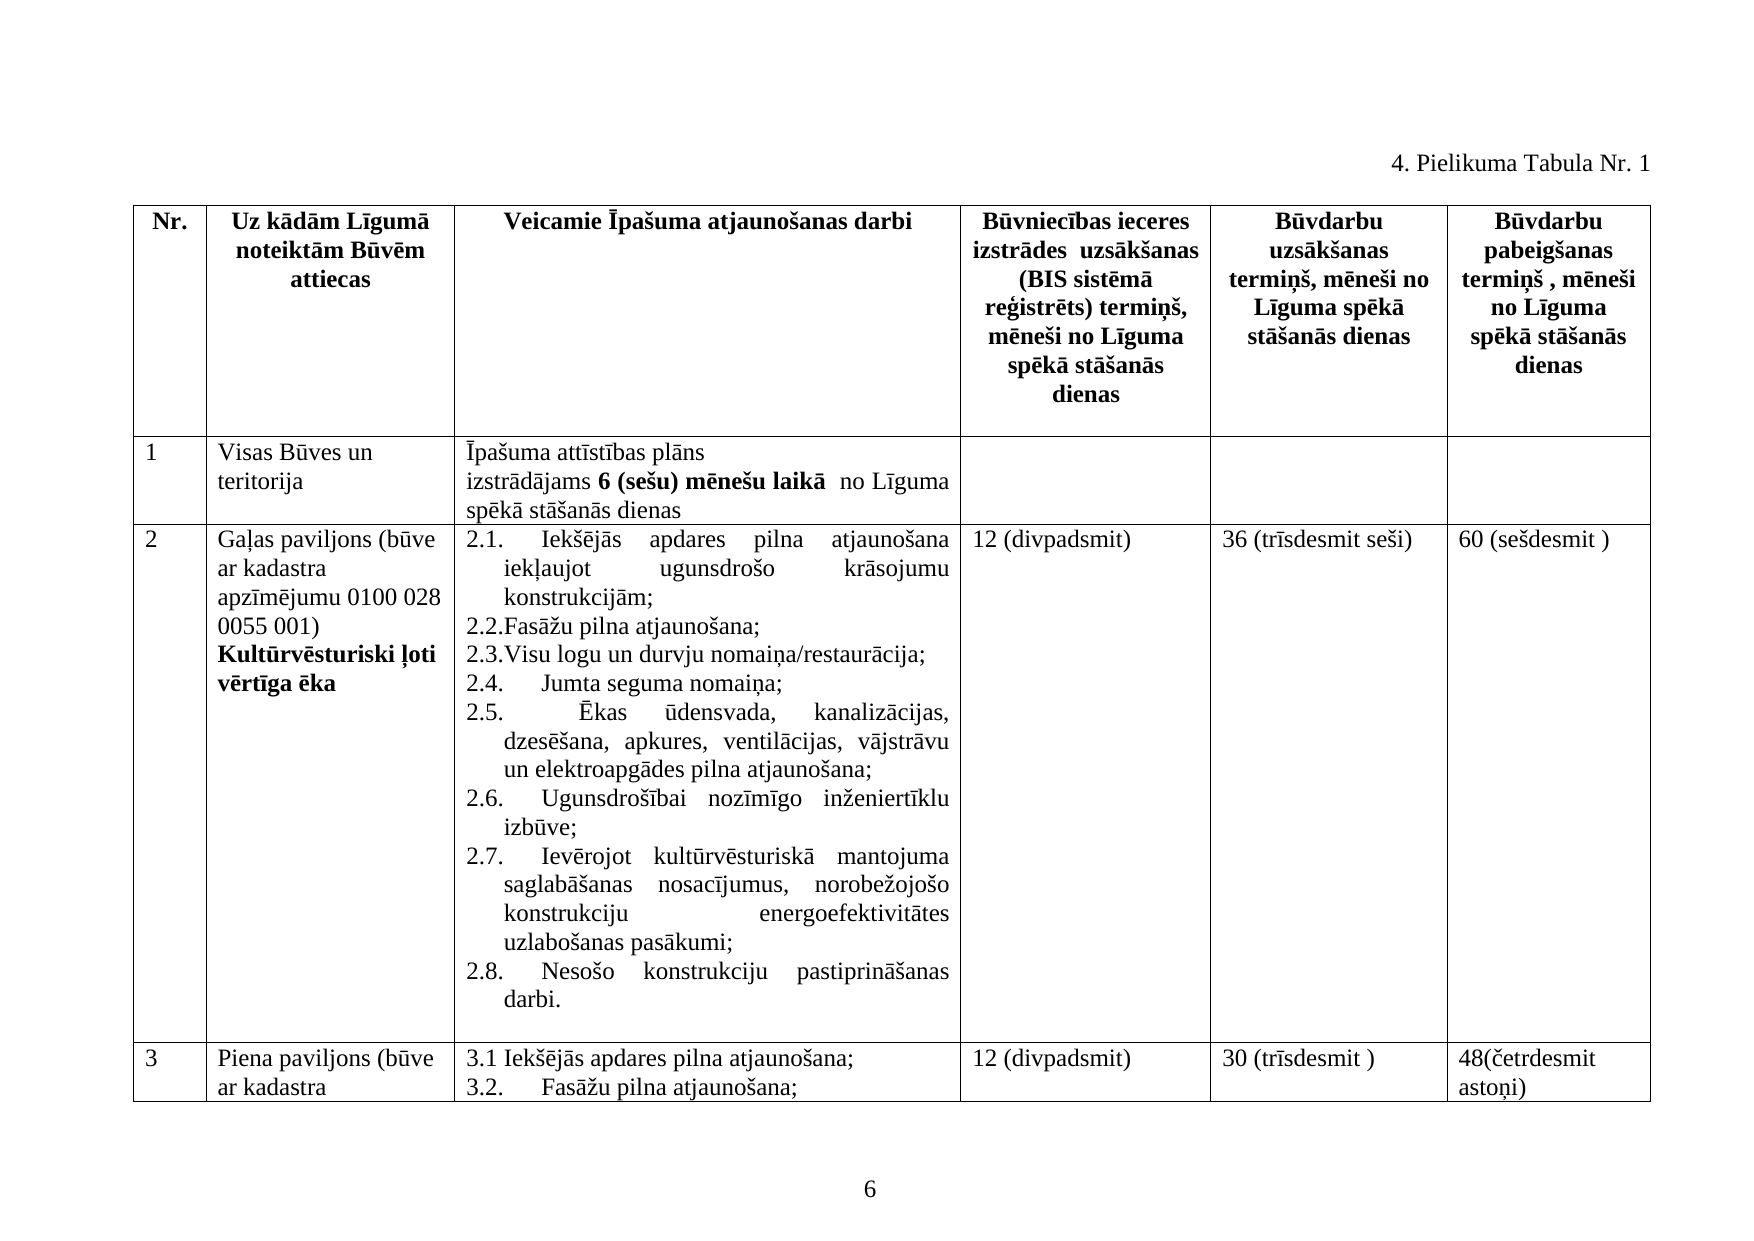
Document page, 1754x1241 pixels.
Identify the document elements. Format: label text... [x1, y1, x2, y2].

table_cell 12 (divpadsmit) [961, 525, 1210, 1042]
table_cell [1448, 1043, 1650, 1101]
table_header Uz kādām Līgumā noteiktām Būvēm attiecas [207, 206, 454, 436]
table_header Veicamie Īpašuma atjaunošanas darbi [455, 206, 960, 436]
table_cell 2 [134, 525, 206, 1042]
table_cell Visas Būves un teritorija [207, 437, 454, 523]
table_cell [207, 1043, 454, 1101]
table_cell 3 [134, 1043, 206, 1101]
text 4. Pielikuma Tabula Nr. 1 [89, 148, 1651, 176]
table_header Būvniecības ieceres izstrādes uzsākšanas (BIS sistēmā reģistrēts) termiņš, mēneši no Līguma spēkā stāšanās dienas [961, 206, 1210, 436]
table_cell [1211, 437, 1447, 523]
table_cell [961, 437, 1210, 523]
table_cell 36 (trīsdesmit seši) [1211, 525, 1447, 1042]
table_cell Iekšējās apdares pilna atjaunošana iekļaujot ugunsdrošo krāsojumu konstrukcijām; 2.2.Fasāžu pilna atjaunošana; 2.3.Visu logu un durvju nomaiņa/restaurācija; Jumta seguma nomaiņa; Ēkas ūdensvada, kanalizācijas, dzesēšana, apkures, ventilācijas, vājstrāvu un elektroapgādes pilna atjaunošana; Ugunsdrošībai nozīmīgo inženiertīklu izbūve; Ievērojot kultūrvēsturiskā mantojuma saglabāšanas nosacījumus, norobežojošo konstrukciju energoefektivitātes uzlabošanas pasākumi; Nesošo konstrukciju pastiprināšanas darbi. [455, 525, 960, 1042]
table_cell 30 (trīsdesmit ) [1211, 1043, 1447, 1101]
table_header Būvdarbu uzsākšanas termiņš, mēneši no Līguma spēkā stāšanās dienas [1211, 206, 1447, 436]
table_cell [455, 1043, 960, 1101]
table_cell Īpašuma attīstības plāns izstrādājams 6 (sešu) mēnešu laikā no Līguma spēkā stāšanās dienas [455, 437, 960, 523]
table_cell 1 [134, 437, 206, 523]
table_cell Gaļas paviljons (būve ar kadastra apzīmējumu 0100 028 0055 001) Kultūrvēsturiski ļoti vērtīga ēka [207, 525, 454, 1042]
table_header Būvdarbu pabeigšanas termiņš , mēneši no Līguma spēkā stāšanās dienas [1448, 206, 1650, 436]
table_header Nr. [134, 206, 206, 436]
table_cell 12 (divpadsmit) [961, 1043, 1210, 1101]
table_cell [1448, 437, 1650, 523]
table_cell 60 (sešdesmit ) [1448, 525, 1650, 1042]
